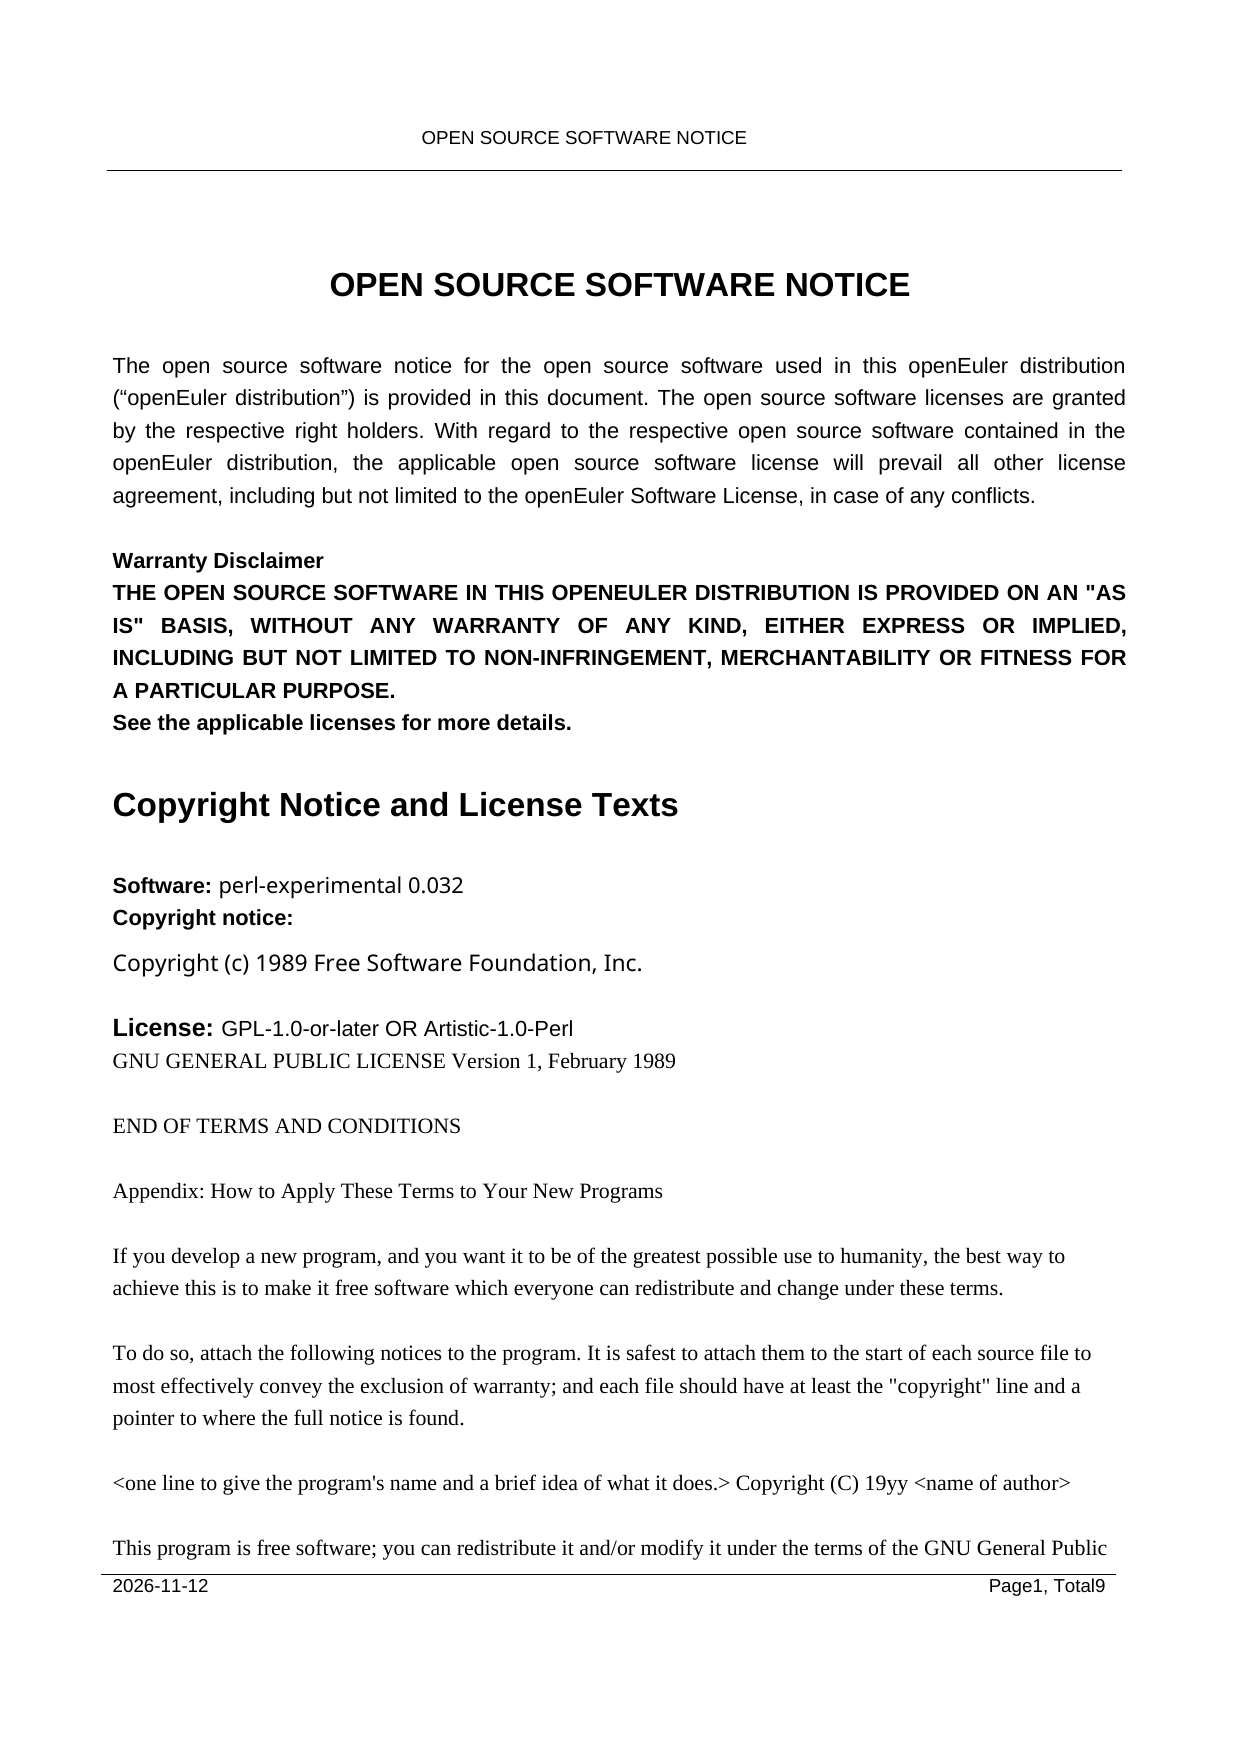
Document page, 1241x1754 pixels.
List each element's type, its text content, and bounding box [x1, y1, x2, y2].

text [112, 1044, 1128, 1564]
text Copyright notice: [112, 901, 1128, 934]
text The open source software notice for the open source software used in this openEuler distribution (“openEuler distribution”) is provided in this document. The open source software licenses are granted by the respective right holders. With regard to the respective open source software contained in the openEuler distribution, the applicable open source software license will prevail all other license agreement, including but not limited to the openEuler Software License, in case of any conflicts. [112, 349, 1128, 511]
text OPEN SOURCE SOFTWARE NOTICE [112, 251, 1128, 316]
text Copyright Notice and License Texts [112, 771, 1128, 836]
text License: GPL-1.0-or-later OR Artistic-1.0-Perl [112, 1012, 1128, 1044]
text Copyright (c) 1989 Free Software Foundation, Inc. [112, 947, 1128, 1012]
text THE OPEN SOURCE SOFTWARE IN THIS OPENEULER DISTRIBUTION IS PROVIDED ON AN "AS IS" BASIS, WITHOUT ANY WARRANTY OF ANY KIND, EITHER EXPRESS OR IMPLIED, INCLUDING BUT NOT LIMITED TO NON-INFRINGEMENT, MERCHANTABILITY OR FITNESS FOR A PARTICULAR PURPOSE. See the applicable licenses for more details. [112, 576, 1128, 739]
text Warranty Disclaimer [112, 544, 1128, 576]
title Software: perl-experimental 0.032 [112, 869, 1128, 901]
